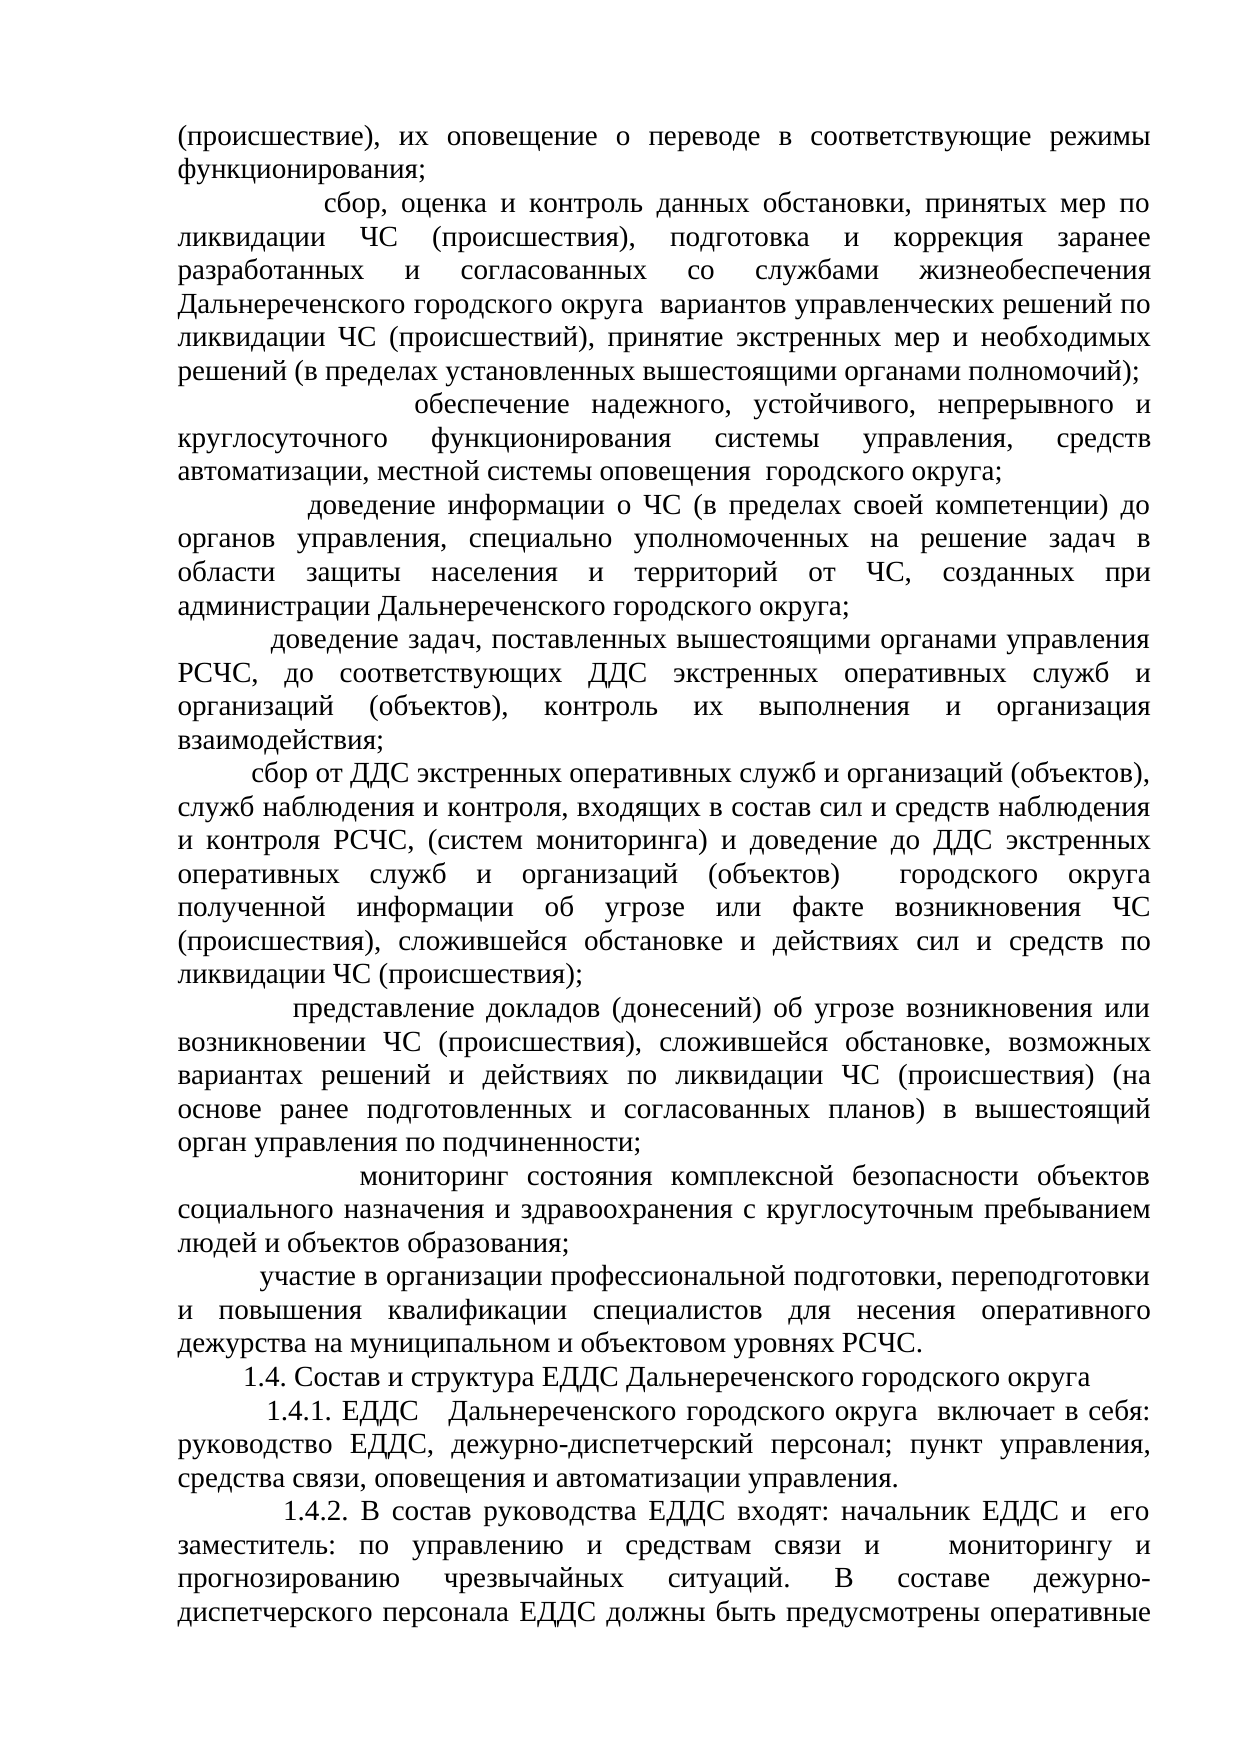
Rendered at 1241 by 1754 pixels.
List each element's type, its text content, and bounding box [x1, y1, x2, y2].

text участие в организации профессиональной подготовки, переподготовки и повышения квалификации специалистов для несения оперативного дежурства на муниципальном и объектовом уровнях РСЧС. [177, 1258, 1152, 1359]
text сбор, оценка и контроль данных обстановки, принятых мер по ликвидации ЧС (происшествия), подготовка и коррекция заранее разработанных и согласованных со службами жизнеобеспечения Дальнереченского городского округа вариантов управленческих решений по ликвидации ЧС (происшествий), принятие экстренных мер и необходимых решений (в пределах установленных вышестоящими органами полномочий); [177, 185, 1152, 386]
text представление докладов (донесений) об угрозе возникновения или возникновении ЧС (происшествия), сложившейся обстановке, возможных вариантах решений и действиях по ликвидации ЧС (происшествия) (на основе ранее подготовленных и согласованных планов) в вышестоящий орган управления по подчиненности; [177, 990, 1152, 1158]
text доведение задач, поставленных вышестоящими органами управления РСЧС, до соответствующих ДДС экстренных оперативных служб и организаций (объектов), контроль их выполнения и организация взаимодействия; [177, 621, 1152, 755]
text доведение информации о ЧС (в пределах своей компетенции) до органов управления, специально уполномоченных на решение задач в области защиты населения и территорий от ЧС, созданных при администрации Дальнереченского городского округа; [177, 487, 1152, 621]
text обеспечение надежного, устойчивого, непрерывного и круглосуточного функционирования системы управления, средств автоматизации, местной системы оповещения городского округа; [177, 386, 1152, 487]
text мониторинг состояния комплексной безопасности объектов социального назначения и здравоохранения с круглосуточным пребыванием людей и объектов образования; [177, 1158, 1152, 1258]
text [177, 1493, 1152, 1627]
text 1.4.1. ЕДДС Дальнереченского городского округа включает в себя: руководство ЕДДС, дежурно-диспетчерский персонал; пункт управления, средства связи, оповещения и автоматизации управления. [177, 1393, 1152, 1493]
text 1.4. Состав и структура ЕДДС Дальнереченского городского округа [177, 1359, 1152, 1393]
text сбор от ДДС экстренных оперативных служб и организаций (объектов), служб наблюдения и контроля, входящих в состав сил и средств наблюдения и контроля РСЧС, (систем мониторинга) и доведение до ДДС экстренных оперативных служб и организаций (объектов) городского округа полученной информации об угрозе или факте возникновения ЧС (происшествия), сложившейся обстановке и действиях сил и средств по ликвидации ЧС (происшествия); [177, 755, 1152, 990]
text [177, 118, 1152, 185]
